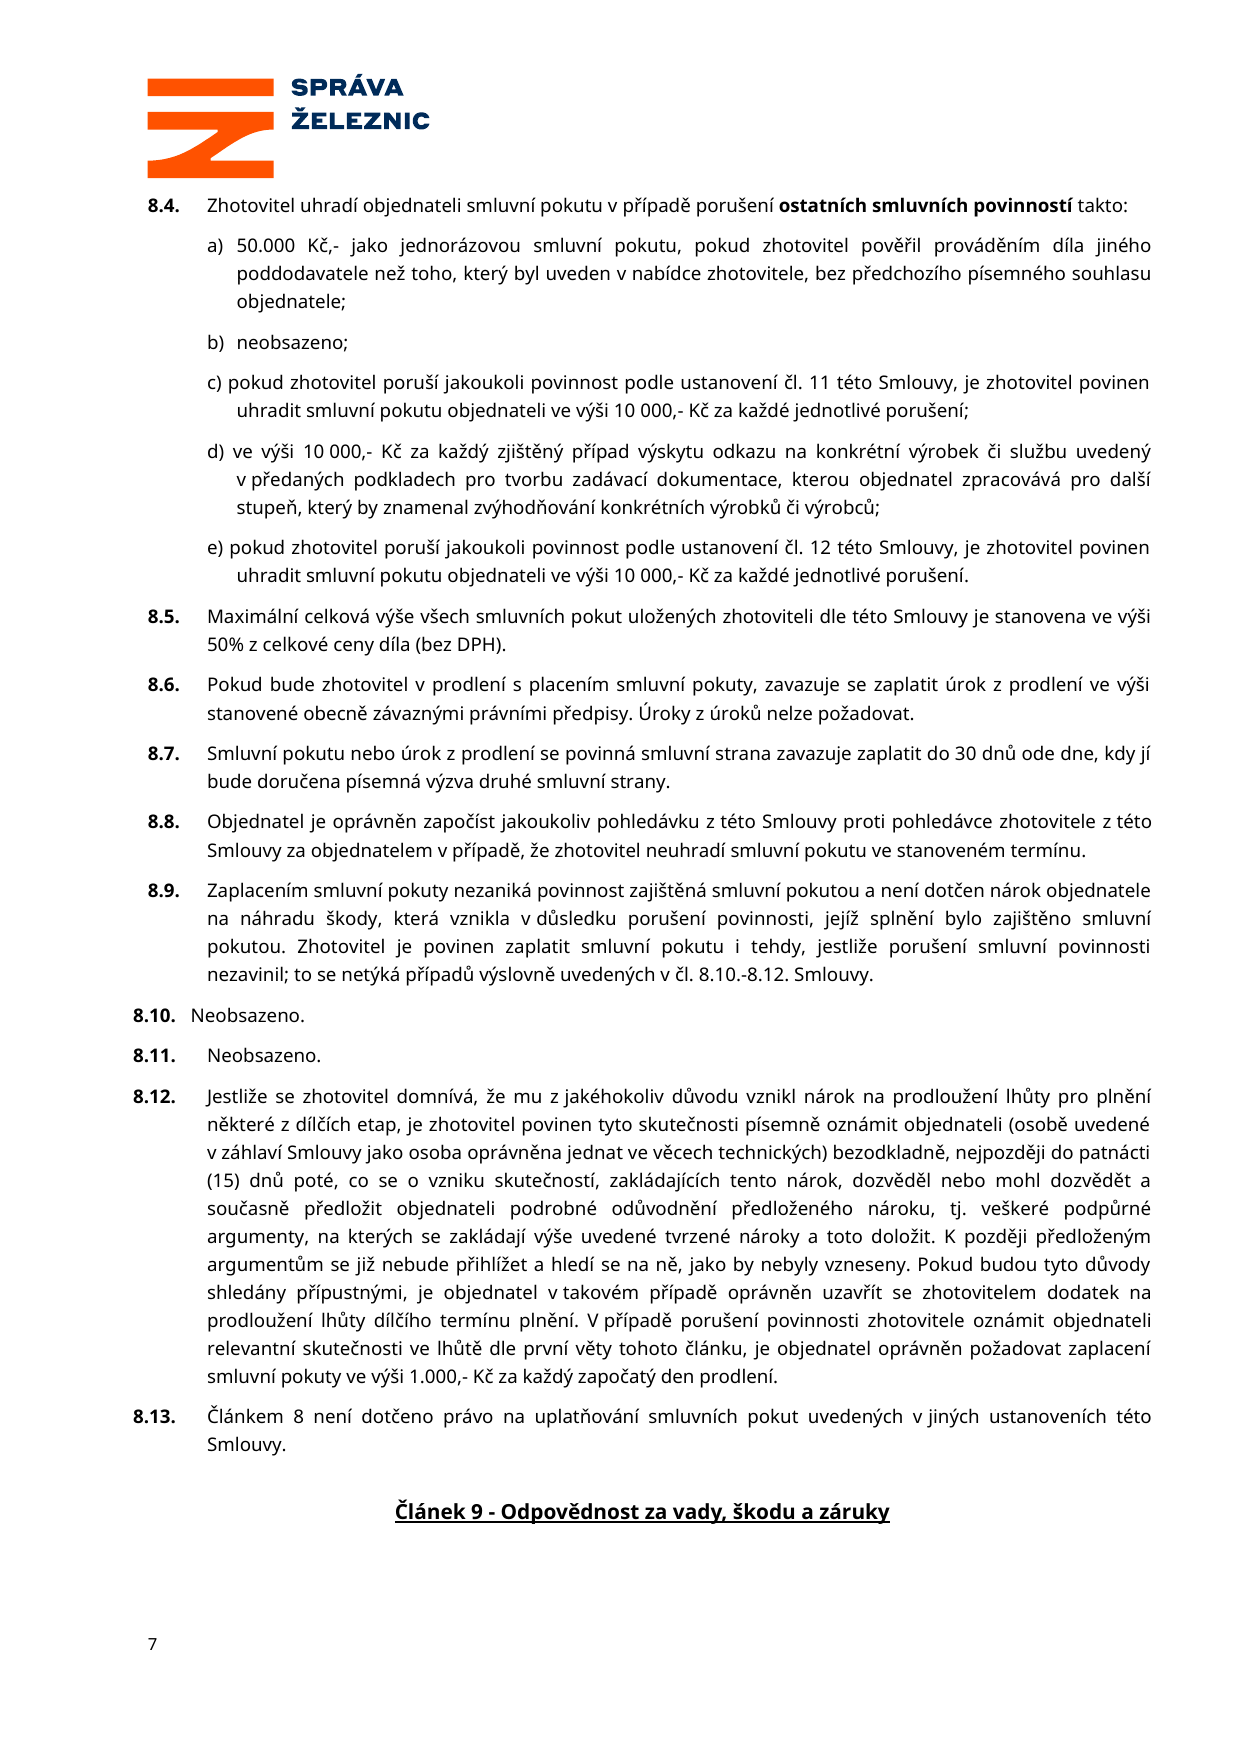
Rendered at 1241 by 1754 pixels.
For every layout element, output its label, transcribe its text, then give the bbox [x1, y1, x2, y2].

text 8.11. Neobsazeno. [133, 1042, 1152, 1068]
text 8.7. Smluvní pokutu nebo úrok z prodlení se povinná smluvní strana zavazuje zaplatit do 30 dnů ode dne, kdy jí bude doručena písemná výzva druhé smluvní strany. [148, 740, 1152, 794]
text 8.4. Zhotovitel uhradí objednateli smluvní pokutu v případě porušení ostatních smluvních povinností takto: [148, 192, 1152, 217]
text a) 50.000 Kč,- jako jednorázovou smluvní pokutu, pokud zhotovitel pověřil prováděním díla jiného poddodavatele než toho, který byl uveden v nabídce zhotovitele, bez předchozího písemného souhlasu objednatele; [207, 232, 1152, 314]
text 8.13. Článkem 8 není dotčeno právo na uplatňování smluvních pokut uvedených v jiných ustanoveních této Smlouvy. [133, 1404, 1152, 1457]
text e) pokud zhotovitel poruší jakoukoli povinnost podle ustanovení čl. 12 této Smlouvy, je zhotovitel povinen uhradit smluvní pokutu objednateli ve výši 10 000,- Kč za každé jednotlivé porušení. [207, 535, 1152, 588]
text 8.10. Neobsazeno. [133, 1002, 1152, 1027]
text 8.6. Pokud bude zhotovitel v prodlení s placením smluvní pokuty, zavazuje se zaplatit úrok z prodlení ve výši stanovené obecně závaznými právními předpisy. Úroky z úroků nelze požadovat. [148, 672, 1152, 725]
text 8.8. Objednatel je oprávněn započíst jakoukoliv pohledávku z této Smlouvy proti pohledávce zhotovitele z této Smlouvy za objednatelem v případě, že zhotovitel neuhradí smluvní pokutu ve stanoveném termínu. [148, 809, 1152, 862]
text 8.5. Maximální celková výše všech smluvních pokut uložených zhotoviteli dle této Smlouvy je stanovena ve výši 50% z celkové ceny díla (bez DPH). [148, 603, 1152, 657]
text 8.9. Zaplacením smluvní pokuty nezaniká povinnost zajištěná smluvní pokutou a není dotčen nárok objednatele na náhradu škody, která vznikla v důsledku porušení povinnosti, jejíž splnění bylo zajištěno smluvní pokutou. Zhotovitel je povinen zaplatit smluvní pokutu i tehdy, jestliže porušení smluvní povinnosti nezavinil; to se netýká případů výslovně uvedených v čl. 8.10.-8.12. Smlouvy. [148, 877, 1152, 987]
text Článek 9 - Odpovědnost za vady, škodu a záruky [133, 1497, 1152, 1526]
text 8.12. Jestliže se zhotovitel domnívá, že mu z jakéhokoliv důvodu vznikl nárok na prodloužení lhůty pro plnění některé z dílčích etap, je zhotovitel povinen tyto skutečnosti písemně oznámit objednateli (osobě uvedené v záhlaví Smlouvy jako osoba oprávněna jednat ve věcech technických) bezodkladně, nejpozději do patnácti (15) dnů poté, co se o vzniku skutečností, zakládajících tento nárok, dozvěděl nebo mohl dozvědět a současně předložit objednateli podrobné odůvodnění předloženého nároku, tj. veškeré podpůrné argumenty, na kterých se zakládají výše uvedené tvrzené nároky a toto doložit. K později předloženým argumentům se již nebude přihlížet a hledí se na ně, jako by nebyly vzneseny. Pokud budou tyto důvody shledány přípustnými, je objednatel v takovém případě oprávněn uzavřít se zhotovitelem dodatek na prodloužení lhůty dílčího termínu plnění. V případě porušení povinnosti zhotovitele oznámit objednateli relevantní skutečnosti ve lhůtě dle první věty tohoto článku, je objednatel oprávněn požadovat zaplacení smluvní pokuty ve výši 1.000,- Kč za každý započatý den prodlení. [133, 1083, 1152, 1389]
text c) pokud zhotovitel poruší jakoukoli povinnost podle ustanovení čl. 11 této Smlouvy, je zhotovitel povinen uhradit smluvní pokutu objednateli ve výši 10 000,- Kč za každé jednotlivé porušení; [207, 369, 1152, 423]
text d) ve výši 10 000,- Kč za každý zjištěný případ výskytu odkazu na konkrétní výrobek či službu uvedený v předaných podkladech pro tvorbu zadávací dokumentace, kterou objednatel zpracovává pro další stupeň, který by znamenal zvýhodňování konkrétních výrobků či výrobců; [207, 438, 1152, 520]
text b) neobsazeno; [207, 329, 1152, 354]
